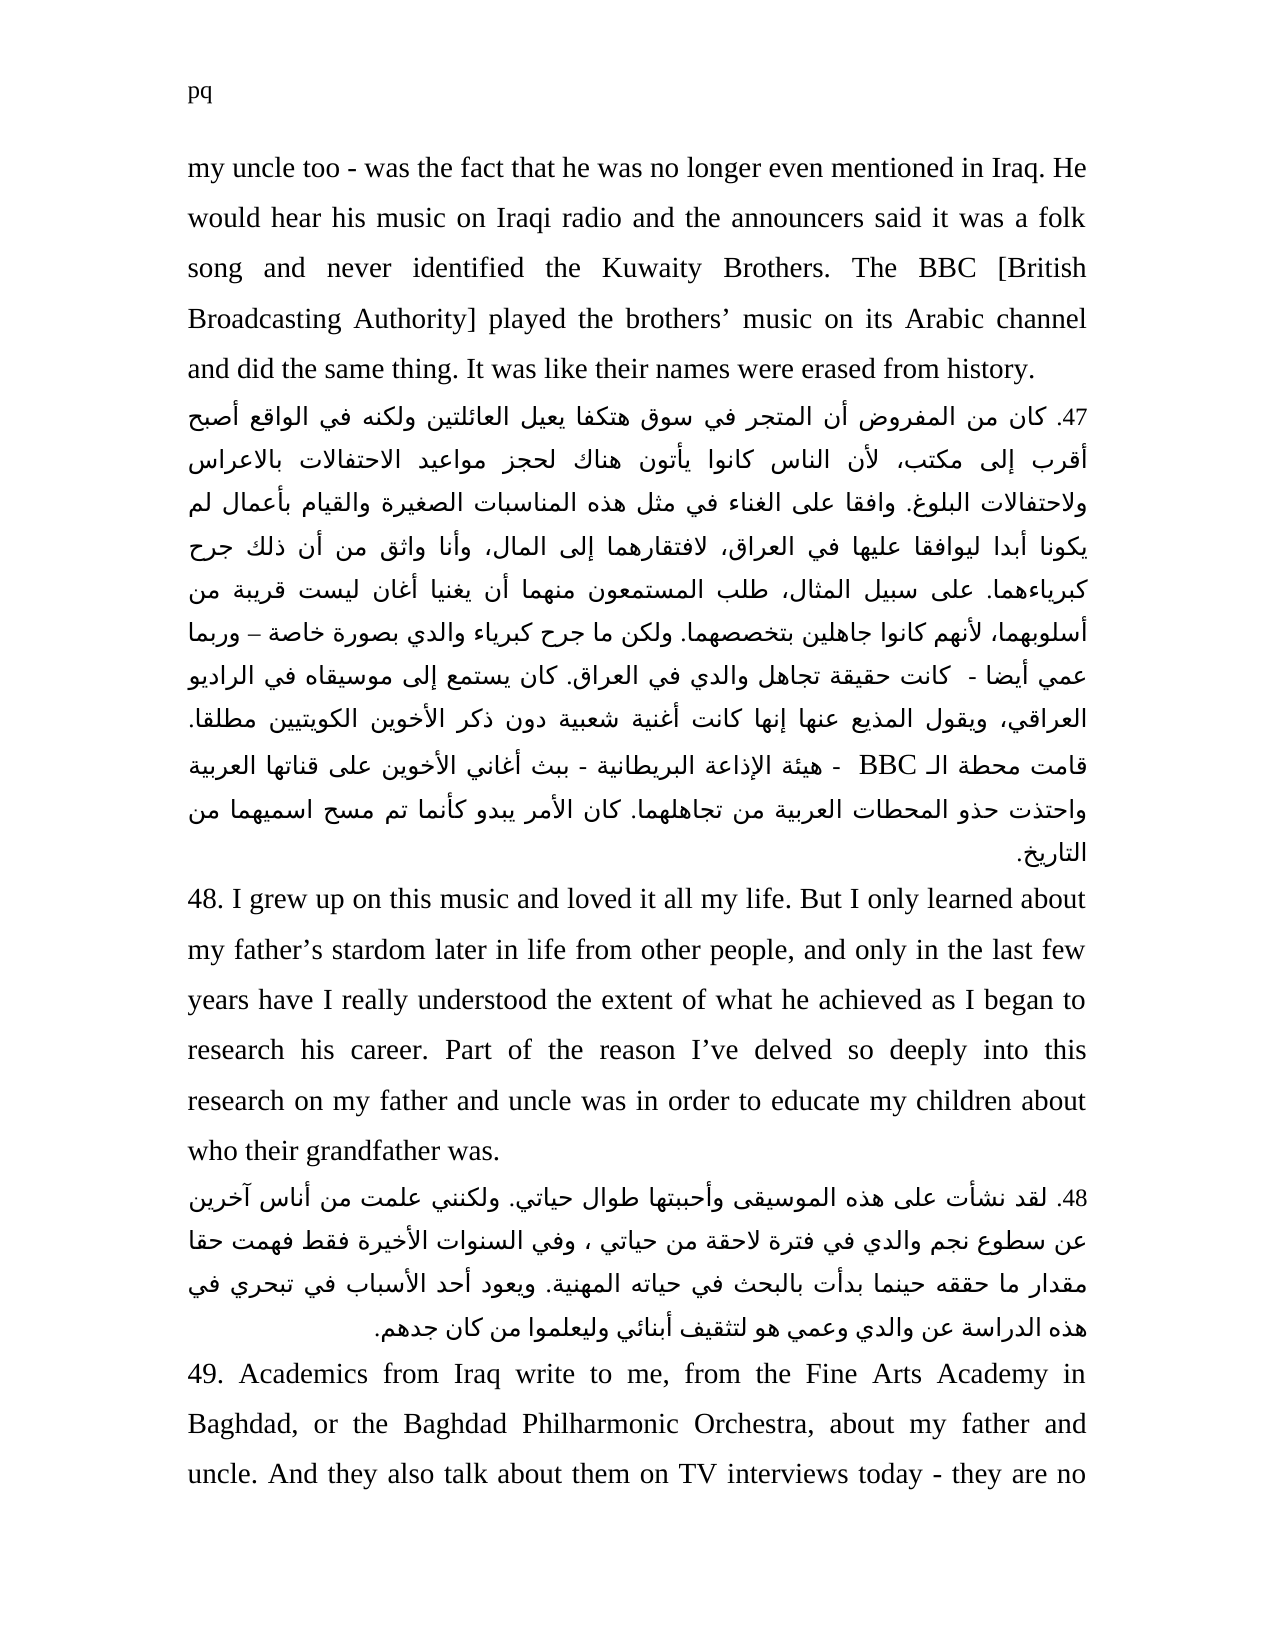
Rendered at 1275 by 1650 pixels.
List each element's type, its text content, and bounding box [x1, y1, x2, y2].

text 47. كان من المفروض أن المتجر في سوق هتكفا يعيل العائلتين ولكنه في الواقع أصبح أقرب إلى مكتب، لأن الناس كانوا يأتون هناك لحجز مواعيد الاحتفالات بالاعراس ولاحتفالات البلوغ. وافقا على الغناء في مثل هذه المناسبات الصغيرة والقيام بأعمال لم يكونا أبدا ليوافقا عليها في العراق، لافتقارهما إلى المال، وأنا واثق من أن ذلك جرح كبرياءهما. على سبيل المثال، طلب المستمعون منهما أن يغنيا أغان ليست قريبة من أسلوبهما، لأنهم كانوا جاهلين بتخصصهما. ولكن ما جرح كبرياء والدي بصورة خاصة – وربما عمي أيضا - كانت حقيقة تجاهل والدي في العراق. كان يستمع إلى موسيقاه في الراديو العراقي، ويقول المذيع عنها إنها كانت أغنية شعبية دون ذكر الأخوين الكويتيين مطلقا. قامت محطة الـ BBC - هيئة الإذاعة البريطانية - ببث أغاني الأخوين على قناتها العربية واحتذت حذو المحطات العربية من تجاهلهما. كان الأمر يبدو كأنما تم مسح اسميهما من التاريخ. [187, 402, 1087, 867]
text 48. I grew up on this music and loved it all my life. But I only learned about my father’s stardom later in life from other people, and only in the last few years have I really understood the extent of what he achieved as I began to research his career. Part of the reason I’ve delved so deeply into this research on my father and uncle was in order to educate my children about who their grandfather was. [187, 881, 1087, 1167]
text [187, 1356, 1087, 1490]
text 48. لقد نشأت على هذه الموسيقى وأحببتها طوال حياتي. ولكنني علمت من أناس آخرين عن سطوع نجم والدي في فترة لاحقة من حياتي ، وفي السنوات الأخيرة فقط فهمت حقا مقدار ما حققه حينما بدأت بالبحث في حياته المهنية. ويعود أحد الأسباب في تبحري في هذه الدراسة عن والدي وعمي هو لتثقيف أبنائي وليعلموا من كان جدهم. [187, 1183, 1087, 1341]
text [187, 150, 1087, 385]
